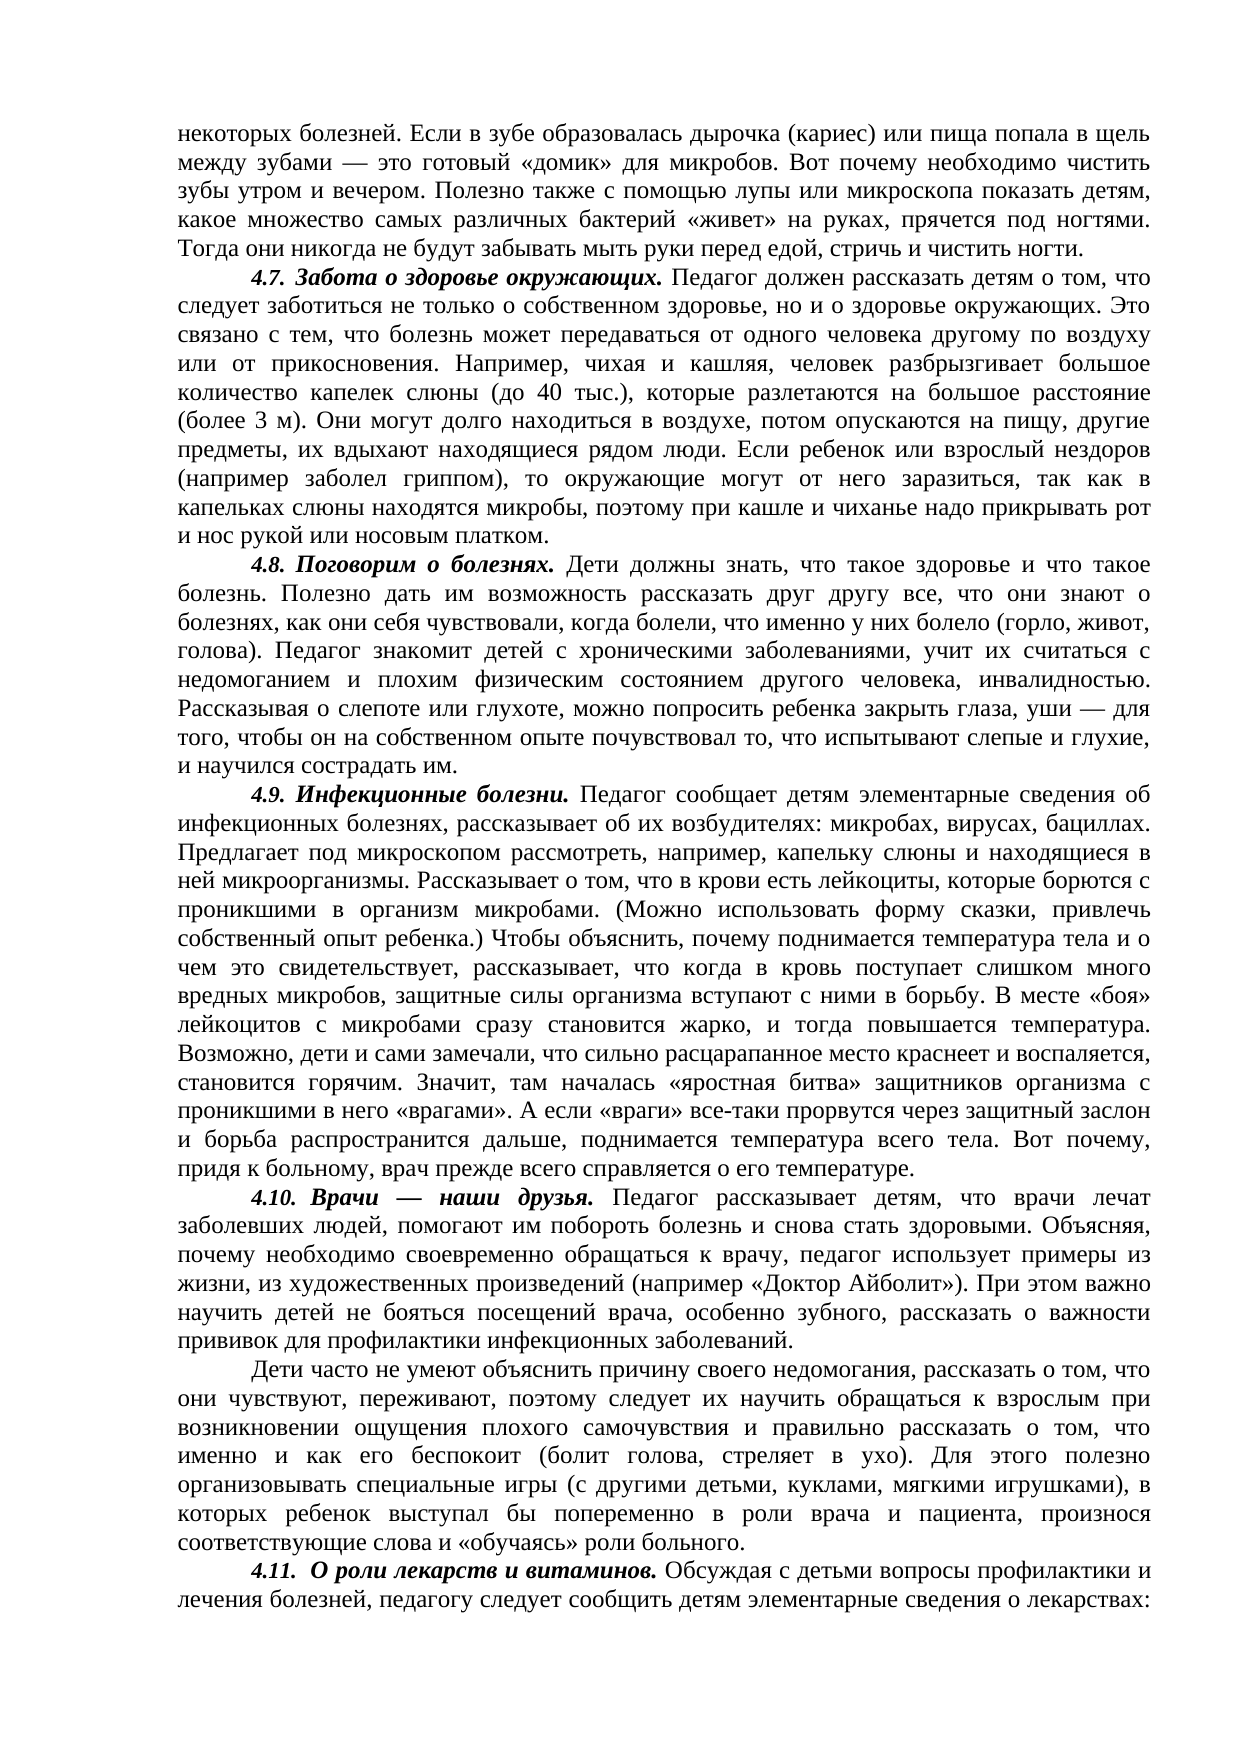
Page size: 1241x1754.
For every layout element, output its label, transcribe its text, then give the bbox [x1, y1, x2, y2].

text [177, 118, 1152, 262]
list Забота о здоровье окружающих. Педагог должен рассказать детям о том, что следует заботиться не только о собственном здоровье, но и о здоровье окружающих. Это связано с тем, что болезнь может передаваться от одного человека другому по воздуху или от прикосновения. Например, чихая и кашляя, человек разбрызгивает большое количество капелек слюны (до 40 тыс.), которые разлетаются на большое расстояние (более 3 м). Они могут долго находиться в воздухе, потом опускаются на пищу, другие предметы, их вдыхают находящиеся рядом люди. Если ребенок или взрослый нездоров (например заболел гриппом), то окружающие могут от него заразиться, так как в капельках слюны находятся микробы, поэтому при кашле и чиханье надо прикрывать рот и нос рукой или носовым платком. [177, 262, 1152, 549]
list Инфекционные болезни. Педагог сообщает детям элементарные сведения об инфекционных болезнях, рассказывает об их возбудителях: микробах, вирусах, бациллах. Предлагает под микроскопом рассмотреть, например, капельку слюны и находящиеся в ней микроорганизмы. Рассказывает о том, что в крови есть лейкоциты, которые борются с проникшими в организм микробами. (Можно использовать форму сказки, привлечь собственный опыт ребенка.) Чтобы объяснить, почему поднимается температура тела и о чем это свидетельствует, рассказывает, что когда в кровь поступает слишком много вредных микробов, защитные силы организма вступают с ними в борьбу. В месте «боя» лейкоцитов с микробами сразу становится жарко, и тогда повышается температура. Возможно, дети и сами замечали, что сильно расцарапанное место краснеет и воспаляется, становится горячим. Значит, там началась «яростная битва» защитников организма с проникшими в него «врагами». А если «враги» все-таки прорвутся через защитный заслон и борьба распространится дальше, поднимается температура всего тела. Вот почему, придя к больному, врач прежде всего справляется о его температуре. [177, 779, 1152, 1182]
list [177, 1556, 1152, 1613]
text Дети часто не умеют объяснить причину своего недомогания, рассказать о том, что они чувствуют, переживают, поэтому следует их научить обращаться к взрослым при возникновении ощущения плохого самочувствия и правильно рассказать о том, что именно и как его беспокоит (болит голова, стреляет в ухо). Для этого полезно организовывать специальные игры (с другими детьми, куклами, мягкими игрушками), в которых ребенок выступал бы попеременно в роли врача и пациента, произнося соответствующие слова и «обучаясь» роли больного. [177, 1354, 1152, 1556]
list Врачи — наши друзья. Педагог рассказывает детям, что врачи лечат заболевших людей, помогают им побороть болезнь и снова стать здоровыми. Объясняя, почему необходимо своевременно обращаться к врачу, педагог использует примеры из жизни, из художественных произведений (например «Доктор Айболит»). При этом важно научить детей не бояться посещений врача, особенно зубного, рассказать о важности прививок для профилактики инфекционных заболеваний. [177, 1182, 1152, 1354]
list Поговорим о болезнях. Дети должны знать, что такое здоровье и что такое болезнь. Полезно дать им возможность рассказать друг другу все, что они знают о болезнях, как они себя чувствовали, когда болели, что именно у них болело (горло, живот, голова). Педагог знакомит детей с хроническими заболеваниями, учит их считаться с недомоганием и плохим физическим состоянием другого человека, инвалидностью. Рассказывая о слепоте или глухоте, можно попросить ребенка закрыть глаза, уши — для того, чтобы он на собственном опыте почувствовал то, что испытывают слепые и глухие, и научился сострадать им. [177, 549, 1152, 779]
